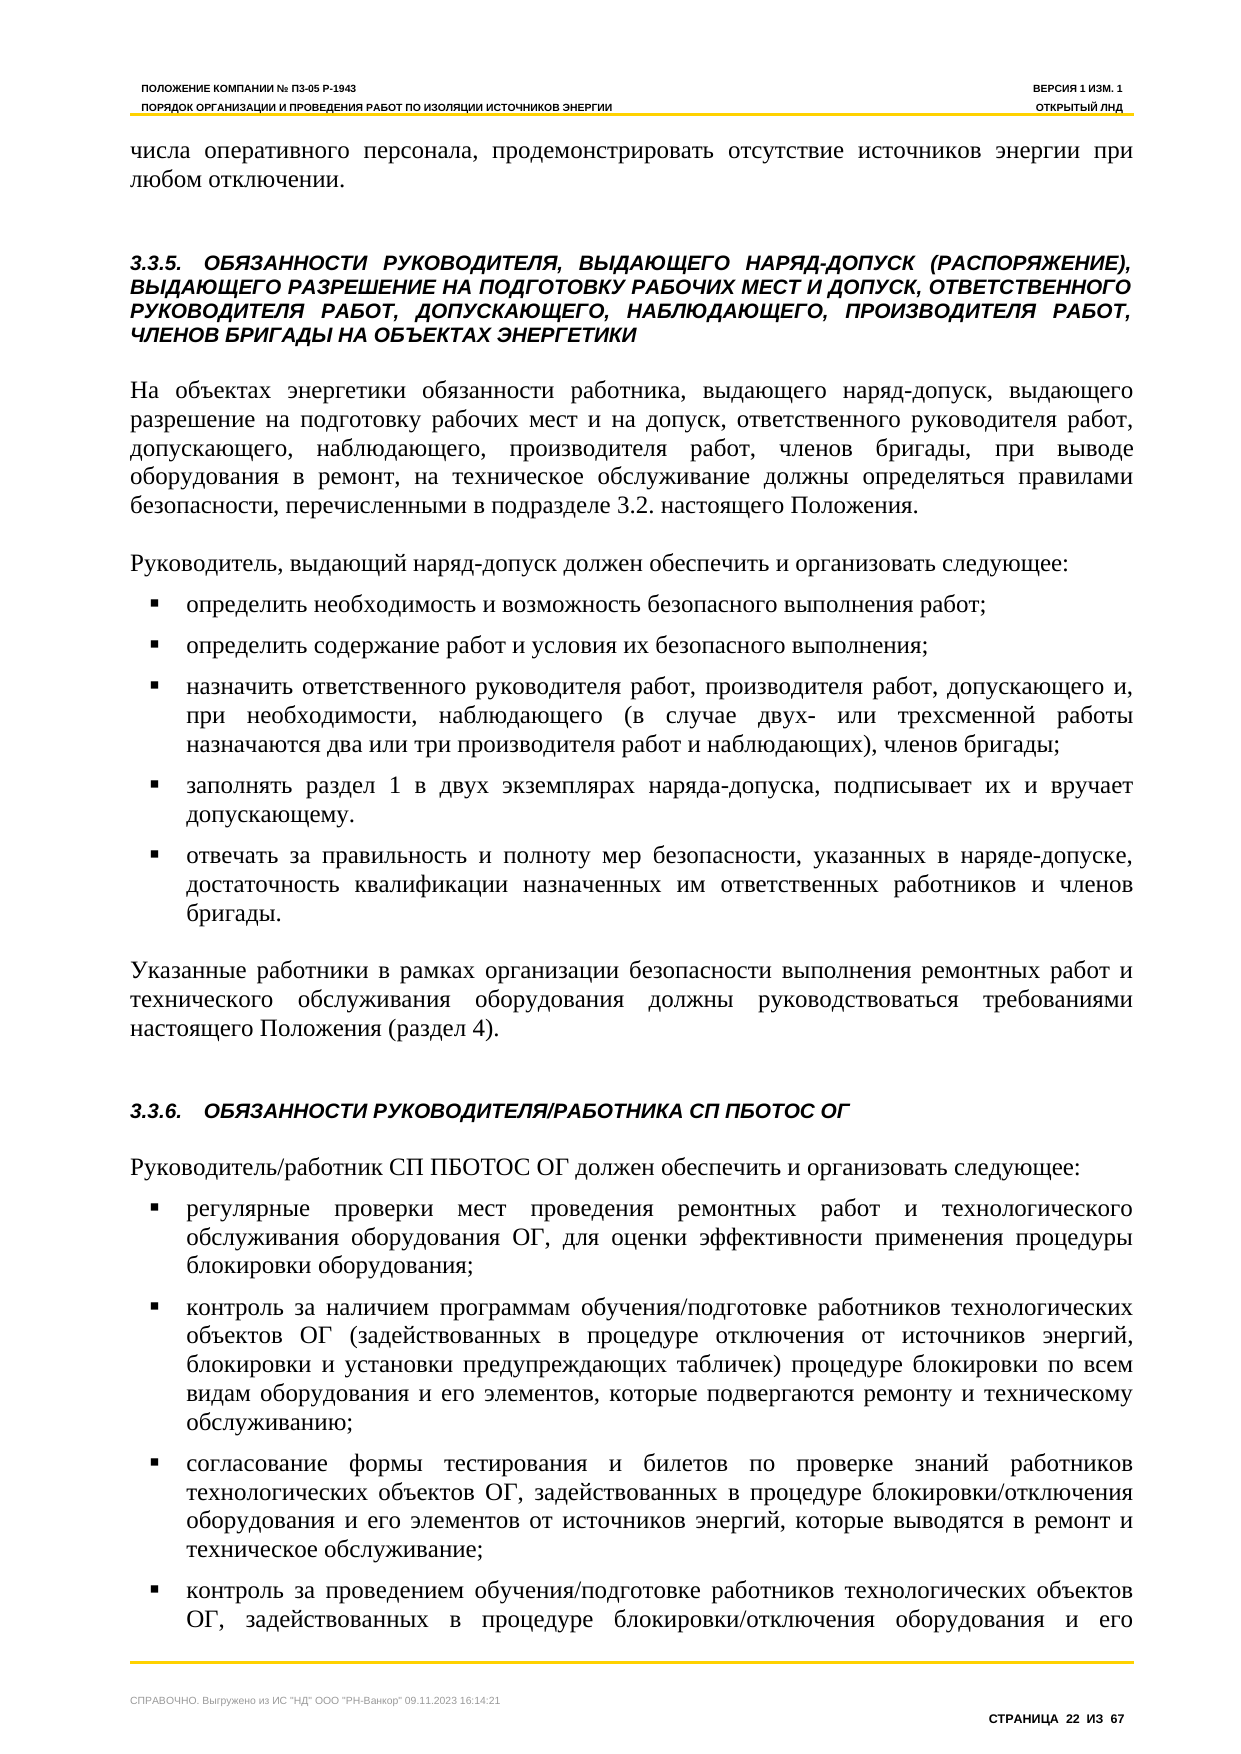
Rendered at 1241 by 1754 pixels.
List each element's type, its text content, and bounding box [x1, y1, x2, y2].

list заполнять раздел 1 в двух экземплярах наряда-допуска, подписывает их и вручает допускающему. [149, 770, 1134, 828]
list согласование формы тестирования и билетов по проверке знаний работников технологических объектов ОГ, задействованных в процедуре блокировки/отключения оборудования и его элементов от источников энергий, которые выводятся в ремонт и техническое обслуживание; [149, 1448, 1134, 1563]
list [149, 1575, 1134, 1633]
list отвечать за правильность и полноту мер безопасности, указанных в наряде-допуске, достаточность квалификации назначенных им ответственных работников и членов бригады. [149, 840, 1134, 926]
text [130, 136, 1134, 193]
list регулярные проверки мест проведения ремонтных работ и технологического обслуживания оборудования ОГ, для оценки эффективности применения процедуры блокировки оборудования; [149, 1193, 1134, 1279]
text Руководитель, выдающий наряд-допуск должен обеспечить и организовать следующее: [130, 548, 1134, 576]
text Руководитель/работник СП ПБОТОС ОГ должен обеспечить и организовать следующее: [130, 1152, 1134, 1180]
list контроль за наличием программам обучения/подготовке работников технологических объектов ОГ (задействованных в процедуре отключения от источников энергий, блокировки и установки предупреждающих табличек) процедуре блокировки по всем видам оборудования и его элементов, которые подвергаются ремонту и техническому обслуживанию; [149, 1292, 1134, 1435]
list назначить ответственного руководителя работ, производителя работ, допускающего и, при необходимости, наблюдающего (в случае двух- или трехсменной работы назначаются два или три производителя работ и наблюдающих), членов бригады; [149, 671, 1134, 758]
text На объектах энергетики обязанности работника, выдающего наряд-допуск, выдающего разрешение на подготовку рабочих мест и на допуск, ответственного руководителя работ, допускающего, наблюдающего, производителя работ, членов бригады, при выводе оборудования в ремонт, на техническое обслуживание должны определяться правилами безопасности, перечисленными в подразделе 3.2. настоящего Положения. [130, 375, 1134, 519]
list определить необходимость и возможность безопасного выполнения работ; [149, 589, 1134, 618]
subtitle ОБЯЗАННОСТИ РУКОВОДИТЕЛЯ, ВЫДАЮЩЕГО НАРЯД-ДОПУСК (РАСПОРЯЖЕНИЕ), ВЫДАЮЩЕГО РАЗРЕШЕНИЕ НА ПОДГОТОВКУ РАБОЧИХ МЕСТ И ДОПУСК, ОТВЕТСТВЕННОГО РУКОВОДИТЕЛЯ РАБОТ, ДОПУСКАЮЩЕГО, НАБЛЮДАЮЩЕГО, ПРОИЗВОДИТЕЛЯ РАБОТ, ЧЛЕНОВ БРИГАДЫ НА ОБЪЕКТАХ ЭНЕРГЕТИКИ [130, 251, 1134, 346]
list определить содержание работ и условия их безопасного выполнения; [149, 630, 1134, 659]
text Указанные работники в рамках организации безопасности выполнения ремонтных работ и технического обслуживания оборудования должны руководствоваться требованиями настоящего Положения (раздел 4). [130, 955, 1134, 1041]
subtitle ОБЯЗАННОСТИ РУКОВОДИТЕЛЯ/РАБОТНИКА СП ПБОТОС ОГ [130, 1099, 1134, 1123]
